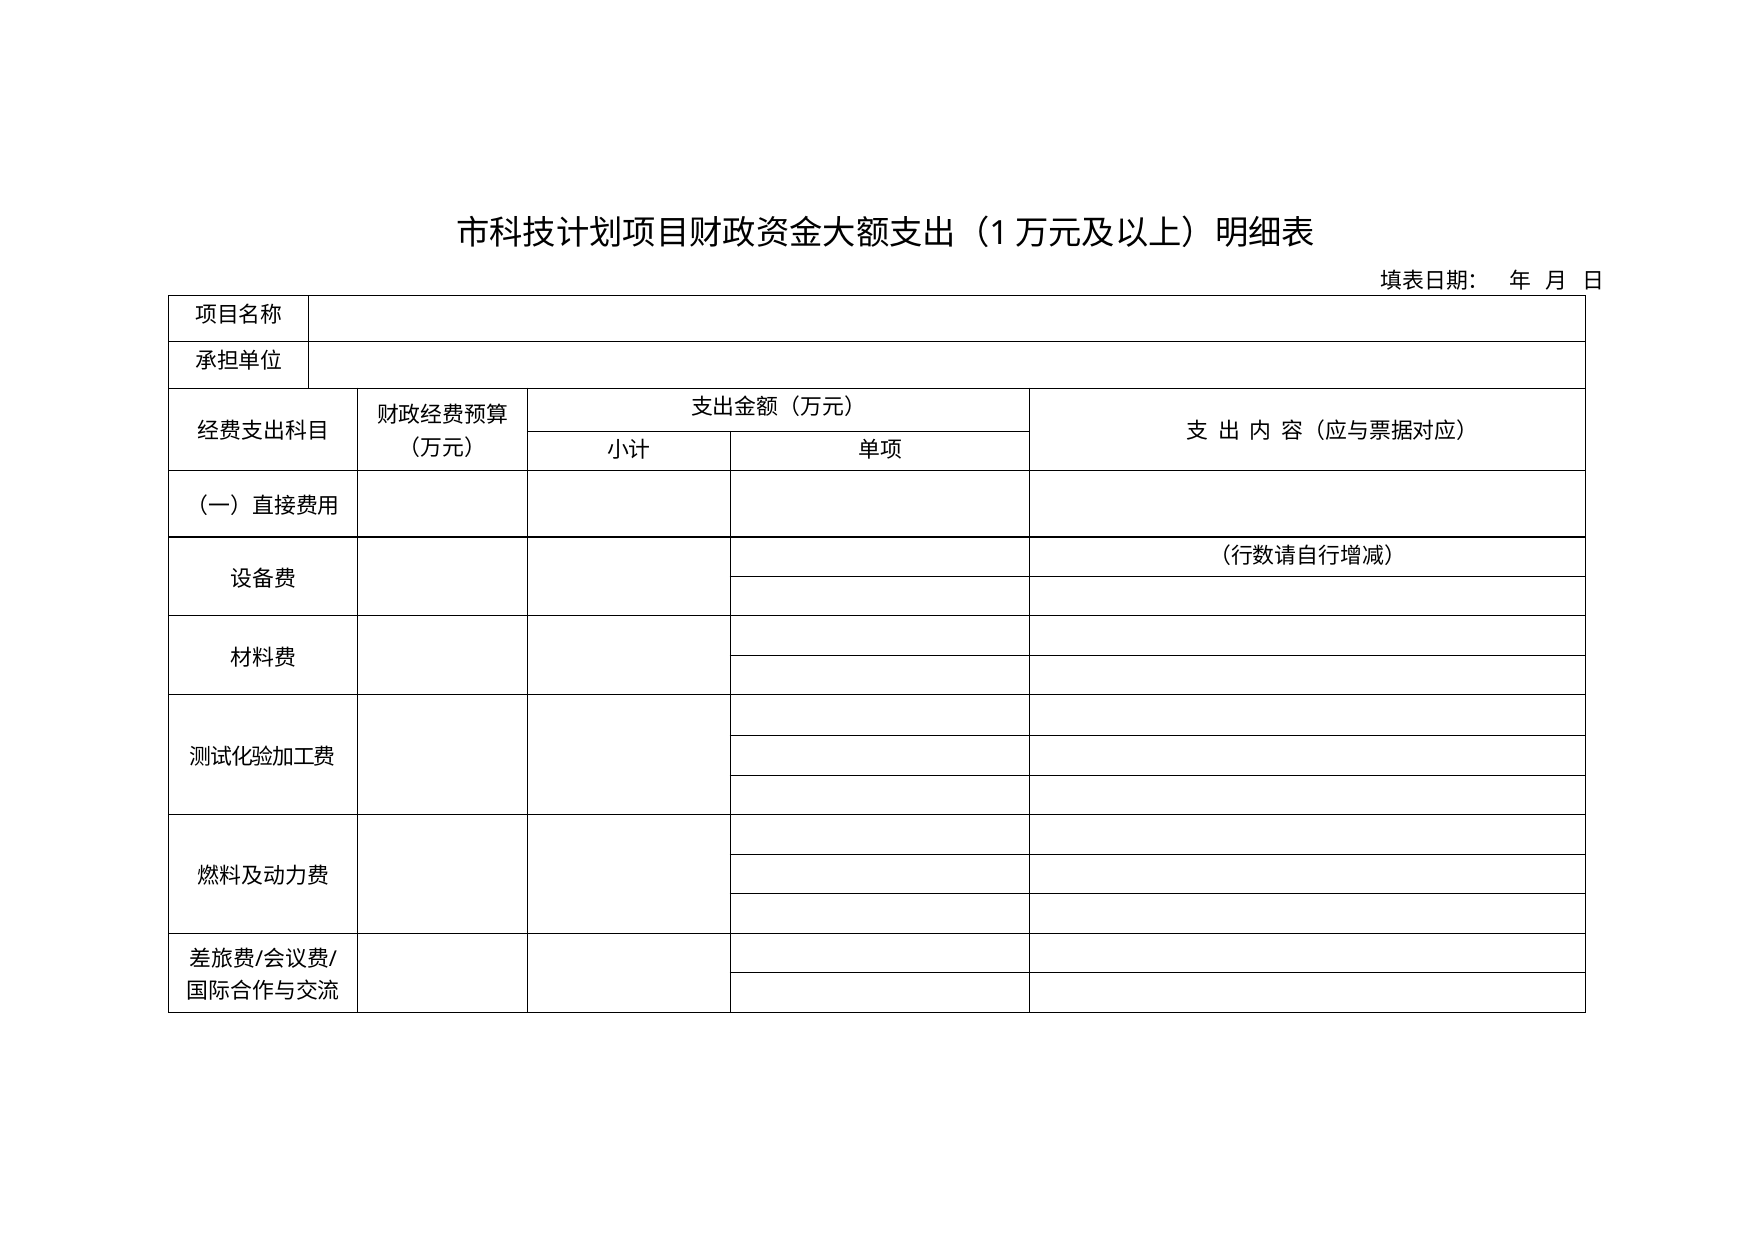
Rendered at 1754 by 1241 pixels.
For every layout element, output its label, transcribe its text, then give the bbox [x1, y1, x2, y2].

table_cell 差旅费/会议费/国际合作与交流费 [169, 934, 357, 1012]
table_cell [1030, 934, 1585, 972]
table_cell [358, 616, 527, 694]
table_cell [731, 894, 1029, 933]
table_cell [1030, 815, 1585, 854]
table_cell [358, 934, 527, 1012]
table_cell [358, 695, 527, 814]
table_cell [528, 471, 730, 536]
table_cell 小计 [528, 432, 730, 470]
table_cell 燃料及动力费 [169, 815, 357, 933]
table_cell [731, 695, 1029, 735]
table_cell [358, 471, 527, 536]
table_cell 支出金额（万元） [528, 389, 1029, 431]
table_cell [1030, 695, 1585, 735]
table_cell 承担单位 [169, 342, 308, 387]
table_cell 财政经费预算（万元） [358, 389, 527, 470]
table_cell [731, 471, 1029, 536]
table_cell 材料费 [169, 616, 357, 694]
table_cell 经费支出科目 [169, 389, 357, 470]
table_cell [1030, 973, 1585, 1012]
table_cell [731, 577, 1029, 615]
table_cell [1030, 894, 1585, 933]
table_cell [528, 616, 730, 694]
table_cell [731, 538, 1029, 576]
table_cell [1030, 616, 1585, 655]
table_cell 支 出 内 容（应与票据对应） [1030, 389, 1585, 470]
table_cell （行数请自行增减） [1030, 538, 1585, 576]
table_cell [731, 776, 1029, 814]
table_cell [528, 934, 730, 1012]
table_cell [528, 695, 730, 814]
table_cell [731, 656, 1029, 694]
table_cell 设备费 [169, 538, 357, 615]
table_cell [731, 855, 1029, 893]
table_cell [731, 934, 1029, 972]
table_header [309, 296, 1585, 341]
table_cell [358, 538, 527, 615]
table_cell [1030, 736, 1585, 775]
table_cell [528, 815, 730, 933]
table_cell [1030, 577, 1585, 615]
table_cell [309, 342, 1585, 387]
table_cell [731, 815, 1029, 854]
table_cell 测试化验加工费 [169, 695, 357, 814]
table_header 项目名称 [169, 296, 308, 341]
table_cell [731, 736, 1029, 775]
text 市科技计划项目财政资金大额支出（1万元及以上）明细表 [150, 198, 1604, 263]
table_cell （一）直接费用 [169, 471, 357, 536]
table_cell [1030, 471, 1585, 536]
table_cell [1030, 776, 1585, 814]
table_cell [358, 815, 527, 933]
table_cell [1030, 855, 1585, 893]
table_cell 单项 [731, 432, 1029, 470]
text 填表日期： 年 月 日 [150, 263, 1604, 295]
table_cell [528, 538, 730, 615]
table_cell [1030, 656, 1585, 694]
table_cell [731, 973, 1029, 1012]
table_cell [731, 616, 1029, 655]
